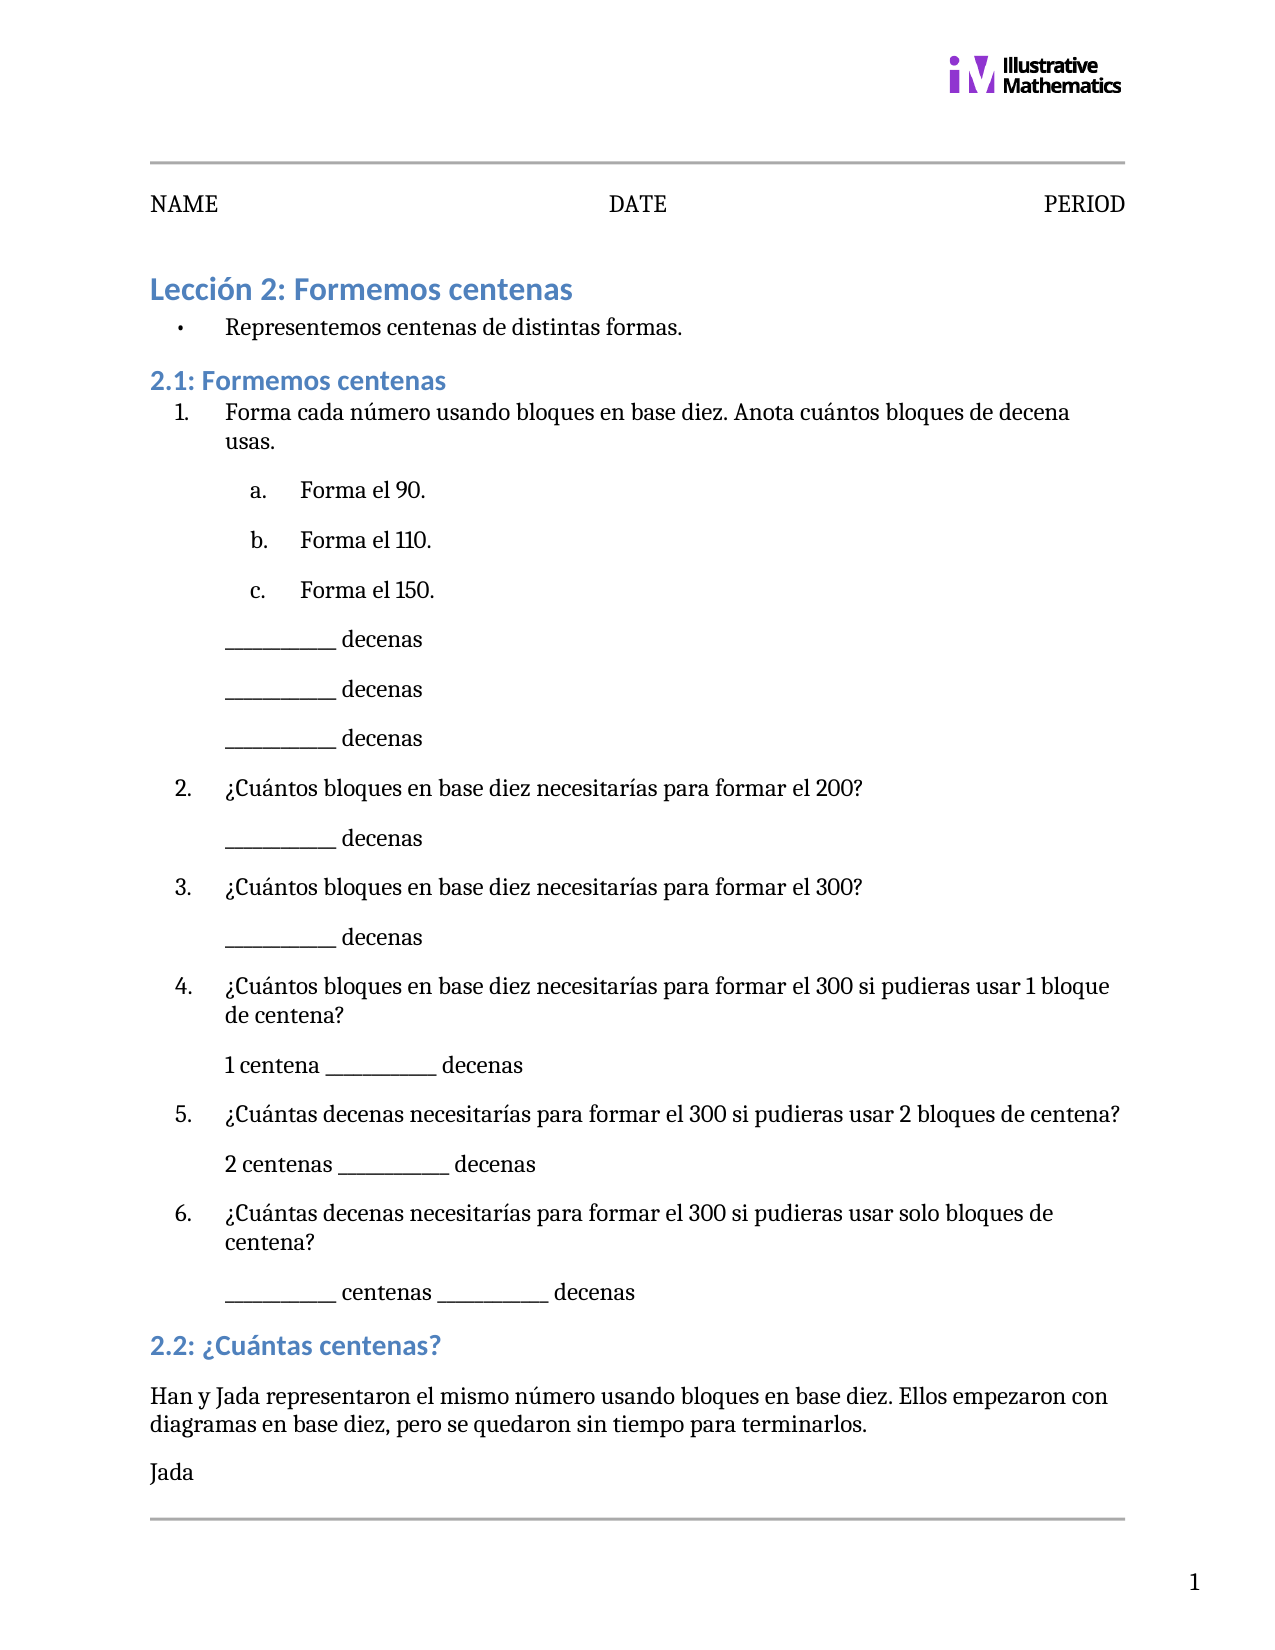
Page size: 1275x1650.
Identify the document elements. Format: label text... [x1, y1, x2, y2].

list ¿Cuántos bloques en base diez necesitarías para formar el 300 si pudieras usar 1 bloque de centena? [175, 972, 1125, 1030]
list Forma cada número usando bloques en base diez. Anota cuántos bloques de decena usas. [175, 398, 1125, 456]
subtitle 2.1: Formemos centenas [150, 362, 1125, 398]
list ____________ decenas [175, 923, 1125, 951]
list Representemos centenas de distintas formas. [175, 313, 1125, 342]
list Forma el 90. [250, 476, 1125, 505]
list 2 centenas ____________ decenas [175, 1150, 1125, 1178]
list ____________ decenas [175, 675, 1125, 703]
list ¿Cuántos bloques en base diez necesitarías para formar el 300? [175, 873, 1125, 902]
list ____________ decenas [175, 625, 1125, 654]
list Forma el 110. [250, 526, 1125, 555]
subtitle 2.2: ¿Cuántas centenas? [150, 1327, 1125, 1363]
list ¿Cuántos bloques en base diez necesitarías para formar el 200? [175, 774, 1125, 803]
list ____________ decenas [175, 823, 1125, 852]
list ____________ centenas ____________ decenas [175, 1278, 1125, 1306]
list Forma el 150. [250, 576, 1125, 604]
subtitle Lección 2: Formemos centenas [150, 268, 1125, 309]
list ____________ decenas [175, 724, 1125, 753]
picture [949, 55, 1121, 93]
list ¿Cuántas decenas necesitarías para formar el 300 si pudieras usar 2 bloques de centena? [175, 1100, 1125, 1129]
text Jada [150, 1458, 1125, 1487]
text Han y Jada representaron el mismo número usando bloques en base diez. Ellos empezaron con diagramas en base diez, pero se quedaron sin tiempo para terminarlos. [150, 1382, 1125, 1439]
list 1 centena ____________ decenas [175, 1051, 1125, 1079]
list ¿Cuántas decenas necesitarías para formar el 300 si pudieras usar solo bloques de centena? [175, 1199, 1125, 1257]
